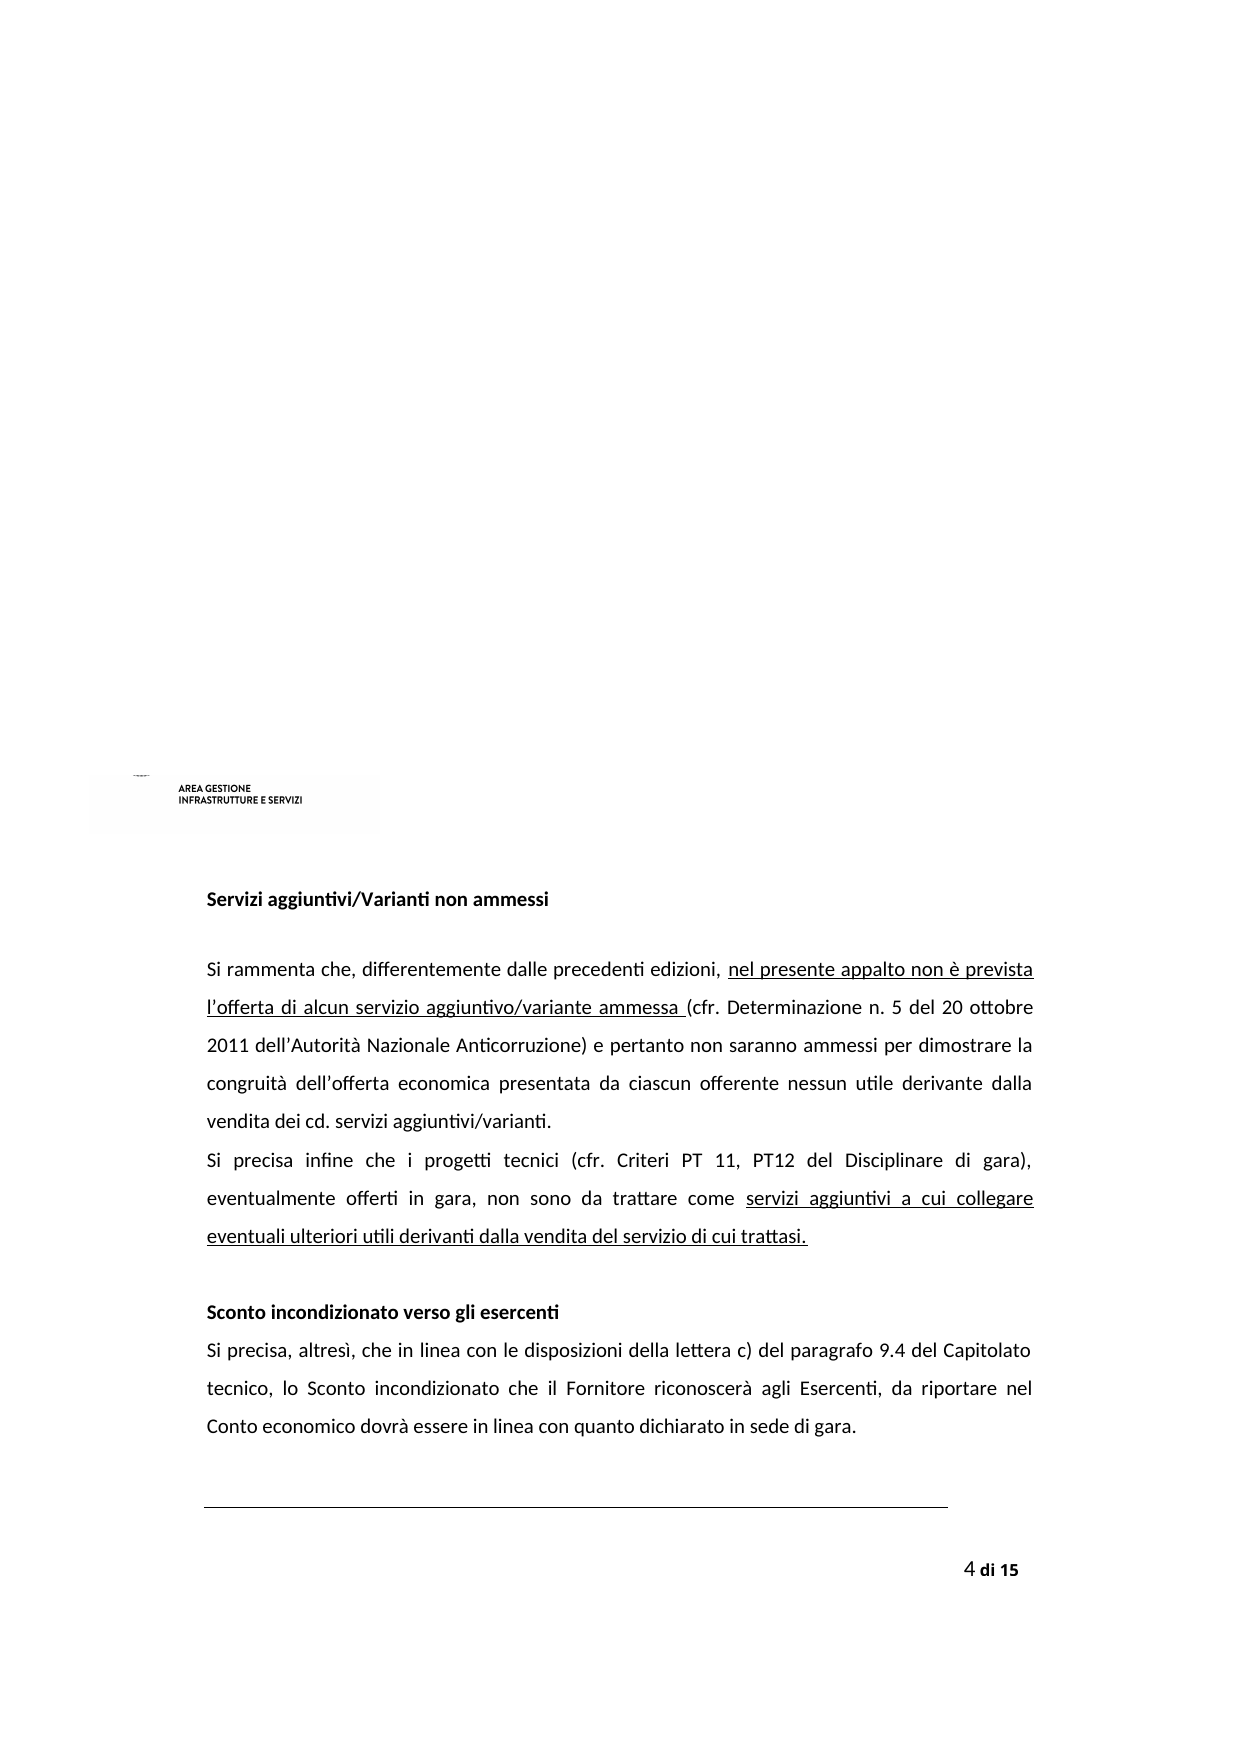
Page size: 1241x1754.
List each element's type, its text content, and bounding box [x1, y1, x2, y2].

subtitle Servizi aggiuntivi/Varianti non ammessi [207, 886, 1065, 912]
text Si precisa, altresì, che in linea con le disposizioni della lettera c) del paragrafo 9.4 del Capitolato tecnico, lo Sconto incondizionato che il Fornitore riconoscerà agli Esercenti, da riportare nel Conto economico dovrà essere in linea con quanto dichiarato in sede di gara. [207, 1337, 1034, 1439]
text Si rammenta che, differentemente dalle precedenti edizioni, nel presente appalto non è prevista l’offerta di alcun servizio aggiuntivo/variante ammessa (cfr. Determinazione n. 5 del 20 ottobre 2011 dell’Autorità Nazionale Anticorruzione) e pertanto non saranno ammessi per dimostrare la congruità dell’offerta economica presentata da ciascun offerente nessun utile derivante dalla vendita dei cd. servizi aggiuntivi/varianti. [207, 956, 1034, 1134]
picture [89, 775, 380, 834]
text Si precisa infine che i progetti tecnici (cfr. Criteri PT 11, PT12 del Disciplinare di gara), eventualmente offerti in gara, non sono da trattare come servizi aggiuntivi a cui collegare eventuali ulteriori utili derivanti dalla vendita del servizio di cui trattasi. [207, 1147, 1033, 1248]
subtitle Sconto incondizionato verso gli esercenti [207, 1299, 1065, 1324]
